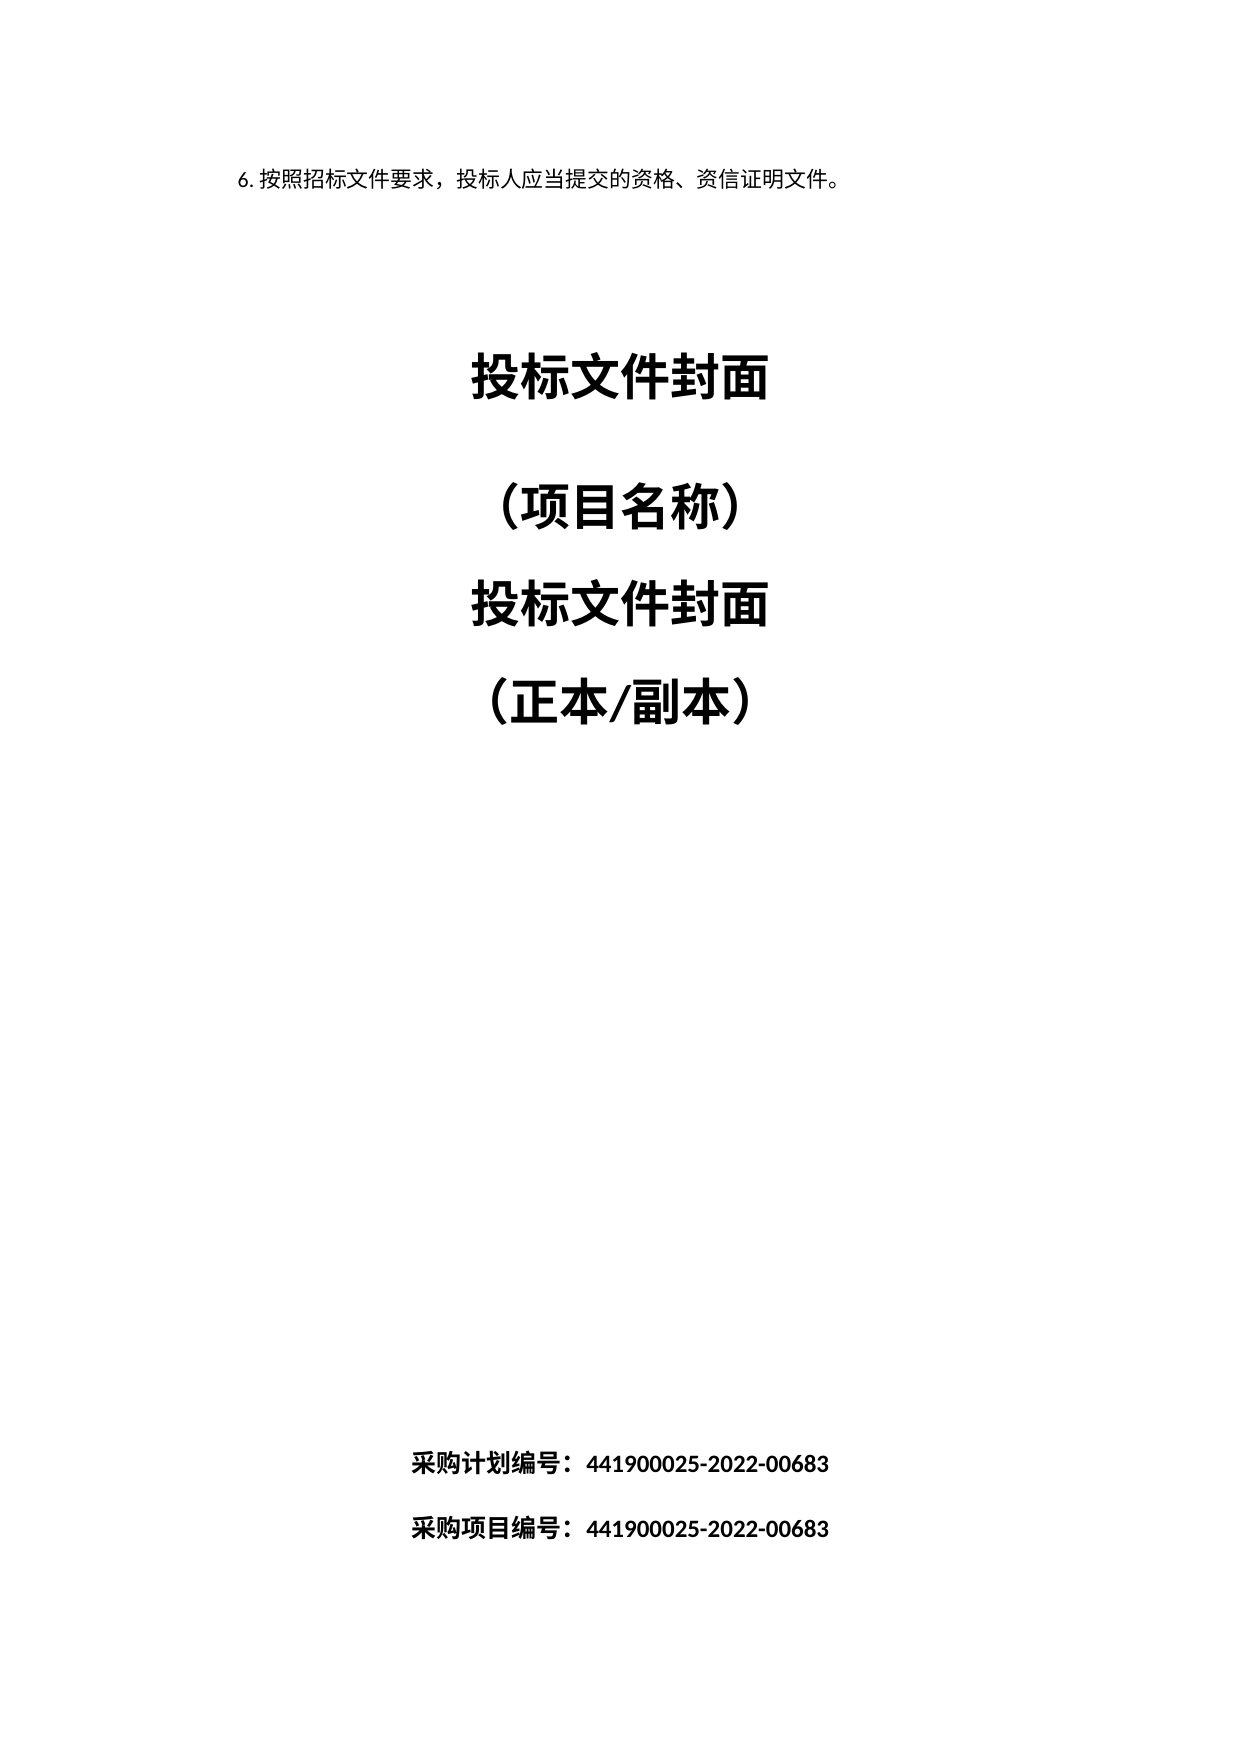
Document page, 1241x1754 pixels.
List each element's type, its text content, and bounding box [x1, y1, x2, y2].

text （正本/副本） [187, 649, 1053, 1429]
text （项目名称） [187, 454, 1053, 552]
text 采购项目编号：441900025-2022-00683 [187, 1494, 1053, 1559]
text 采购计划编号：441900025-2022-00683 [187, 1429, 1053, 1494]
text 6. 按照招标文件要求，投标人应当提交的资格、资信证明文件。 [187, 162, 1053, 194]
text 投标文件封面 [187, 324, 1053, 422]
text 投标文件封面 [187, 552, 1053, 649]
